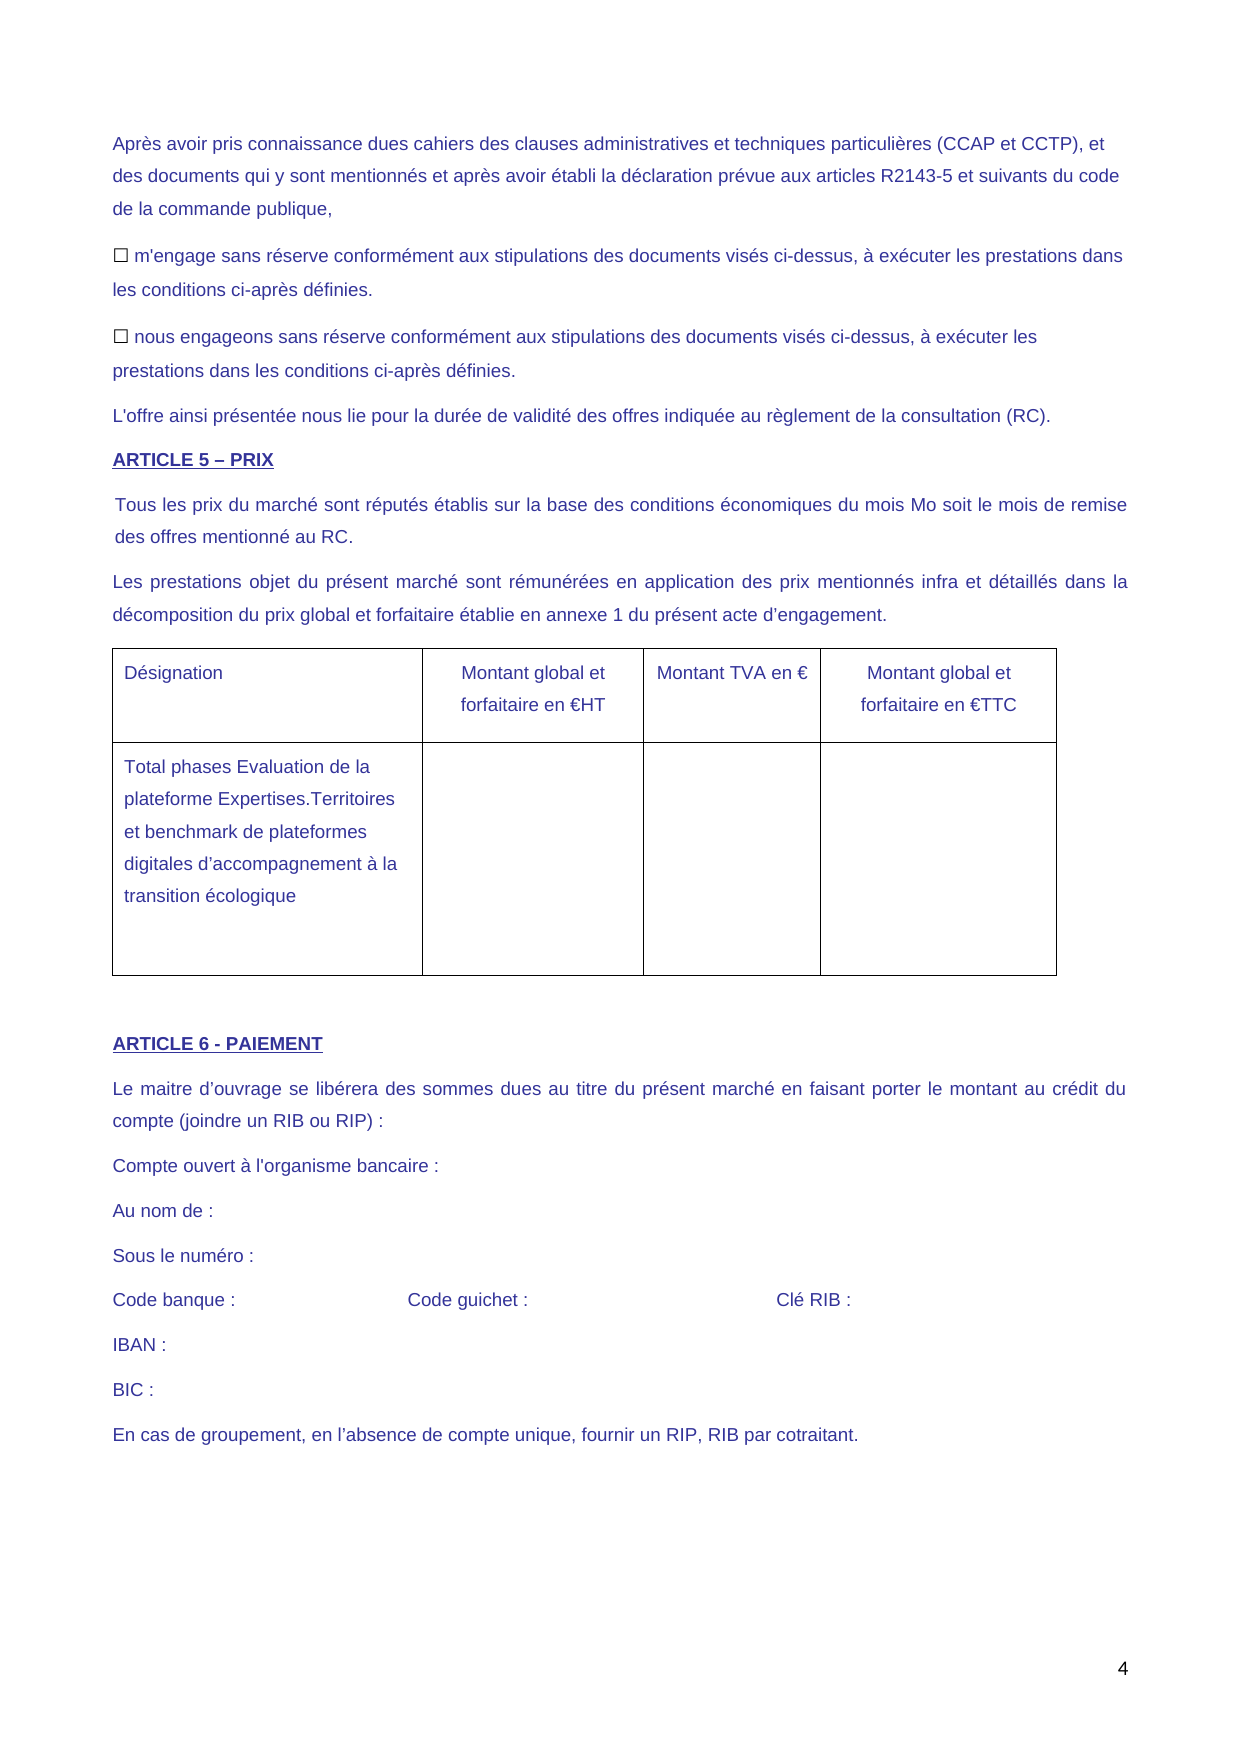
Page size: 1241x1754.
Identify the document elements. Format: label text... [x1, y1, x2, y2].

table_cell [423, 743, 643, 974]
text IBAN : [112, 1334, 1128, 1356]
table_cell Total phases Evaluation de la plateforme Expertises.Territoires et benchmark de plateformes digitales d’accompagnement à la transition écologique [113, 743, 422, 974]
subtitle ARTICLE 6 - PAIEMENT [112, 1033, 1128, 1054]
text Tous les prix du marché sont réputés établis sur la base des conditions économiques du mois Mo soit le mois de remise des offres mentionné au RC. [114, 494, 1128, 548]
table_header Montant TVA en € [644, 649, 820, 742]
table_header Montant global et forfaitaire en €HT [423, 649, 643, 742]
text Les prestations objet du présent marché sont rémunérées en application des prix mentionnés infra et détaillés dans la décomposition du prix global et forfaitaire établie en annexe 1 du présent acte d’engagement. [112, 571, 1128, 625]
text Code banque : Code guichet : Clé RIB : [112, 1289, 1128, 1311]
text Au nom de : [112, 1199, 1128, 1221]
subtitle ARTICLE 5 – PRIX [112, 449, 1128, 471]
table_header Désignation [113, 649, 422, 742]
text En cas de groupement, en l’absence de compte unique, fournir un RIP, RIB par cotraitant. [112, 1423, 1128, 1445]
text Le maitre d’ouvrage se libérera des sommes dues au titre du présent marché en faisant porter le montant au crédit du compte (joindre un RIB ou RIP) : [112, 1078, 1128, 1132]
text BIC : [112, 1379, 1128, 1400]
text Compte ouvert à l'organisme bancaire : [112, 1155, 1128, 1176]
text Sous le numéro : [112, 1244, 1128, 1266]
table_header Montant global et forfaitaire en €TTC [821, 649, 1056, 742]
text nous engageons sans réserve conformément aux stipulations des documents visés ci-dessus, à exécuter les prestations dans les conditions ci-après définies. [112, 323, 1128, 381]
table_cell [821, 743, 1056, 974]
table_cell [644, 743, 820, 974]
text Après avoir pris connaissance dues cahiers des clauses administratives et techniques particulières (CCAP et CCTP), et des documents qui y sont mentionnés et après avoir établi la déclaration prévue aux articles R2143-5 et suivants du code de la commande publique, [112, 133, 1128, 219]
text m'engage sans réserve conformément aux stipulations des documents visés ci-dessus, à exécuter les prestations dans les conditions ci-après définies. [112, 242, 1128, 300]
text L'offre ainsi présentée nous lie pour la durée de validité des offres indiquée au règlement de la consultation (RC). [112, 404, 1128, 426]
